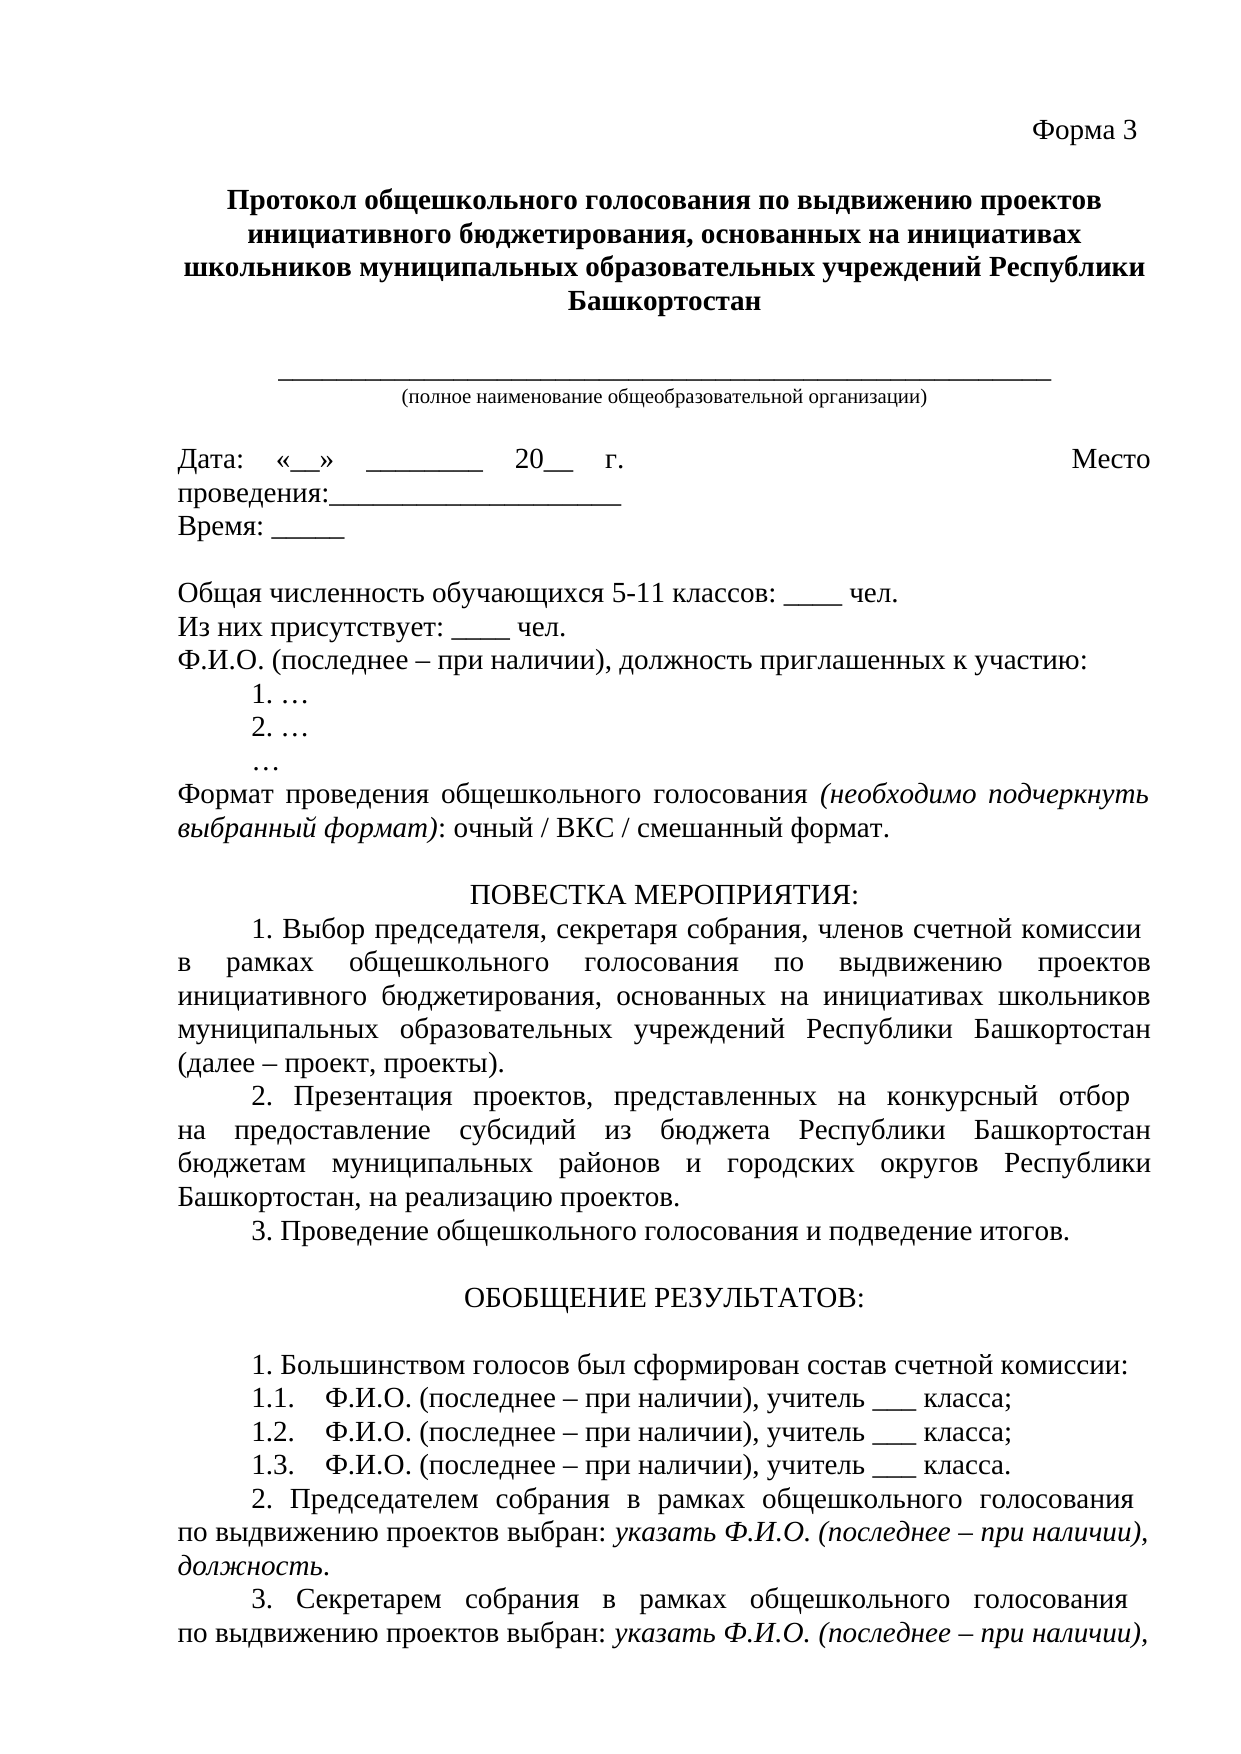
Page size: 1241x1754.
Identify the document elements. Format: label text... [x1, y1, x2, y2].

text ПОВЕСТКА МЕРОПРИЯТИЯ: [177, 877, 1152, 911]
text … [177, 743, 1152, 777]
text ОБОБЩЕНИЕ РЕЗУЛЬТАТОВ: [177, 1280, 1152, 1313]
text Дата: «__» ________ 20__ г. Место проведения:____________________ Время: _____ [177, 441, 1152, 542]
text 2. Председателем собрания в рамках общешкольного голосования по выдвижению проектов выбран: указать Ф.И.О. (последнее – при наличии), должность. [177, 1481, 1152, 1582]
text Форма 3 [177, 113, 1137, 146]
text 1.2. Ф.И.О. (последнее – при наличии), учитель ___ класса; [177, 1414, 1152, 1447]
text Ф.И.О. (последнее – при наличии), должность приглашенных к участию: [177, 642, 1152, 676]
text 2. … [177, 709, 1152, 743]
text Формат проведения общешкольного голосования (необходимо подчеркнуть выбранный формат): очный / ВКС / смешанный формат. [177, 777, 1152, 844]
text 1. Большинством голосов был сформирован состав счетной комиссии: [177, 1347, 1152, 1380]
text Протокол общешкольного голосования по выдвижению проектов инициативного бюджетирования, основанных на инициативах школьников муниципальных образовательных учреждений Республики Башкортостан [177, 182, 1152, 317]
text (полное наименование общеобразовательной организации) [177, 384, 1152, 408]
text 1. Выбор председателя, секретаря собрания, членов счетной комиссии в рамках общешкольного голосования по выдвижению проектов инициативного бюджетирования, основанных на инициативах школьников муниципальных образовательных учреждений Республики Башкортостан (далее – проект, проекты). [177, 911, 1152, 1078]
text 1. … [177, 676, 1152, 709]
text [177, 1582, 1152, 1649]
text 1.1. Ф.И.О. (последнее – при наличии), учитель ___ класса; [177, 1380, 1152, 1414]
text 3. Проведение общешкольного голосования и подведение итогов. [177, 1213, 1152, 1246]
text 1.3. Ф.И.О. (последнее – при наличии), учитель ___ класса. [177, 1447, 1152, 1481]
text 2. Презентация проектов, представленных на конкурсный отбор на предоставление субсидий из бюджета Республики Башкортостан бюджетам муниципальных районов и городских округов Республики Башкортостан, на реализацию проектов. [177, 1078, 1152, 1213]
text Общая численность обучающихся 5-11 классов: ____ чел. [177, 575, 1152, 609]
text _____________________________________________________ [177, 350, 1152, 384]
text Из них присутствует: ____ чел. [177, 609, 1152, 642]
